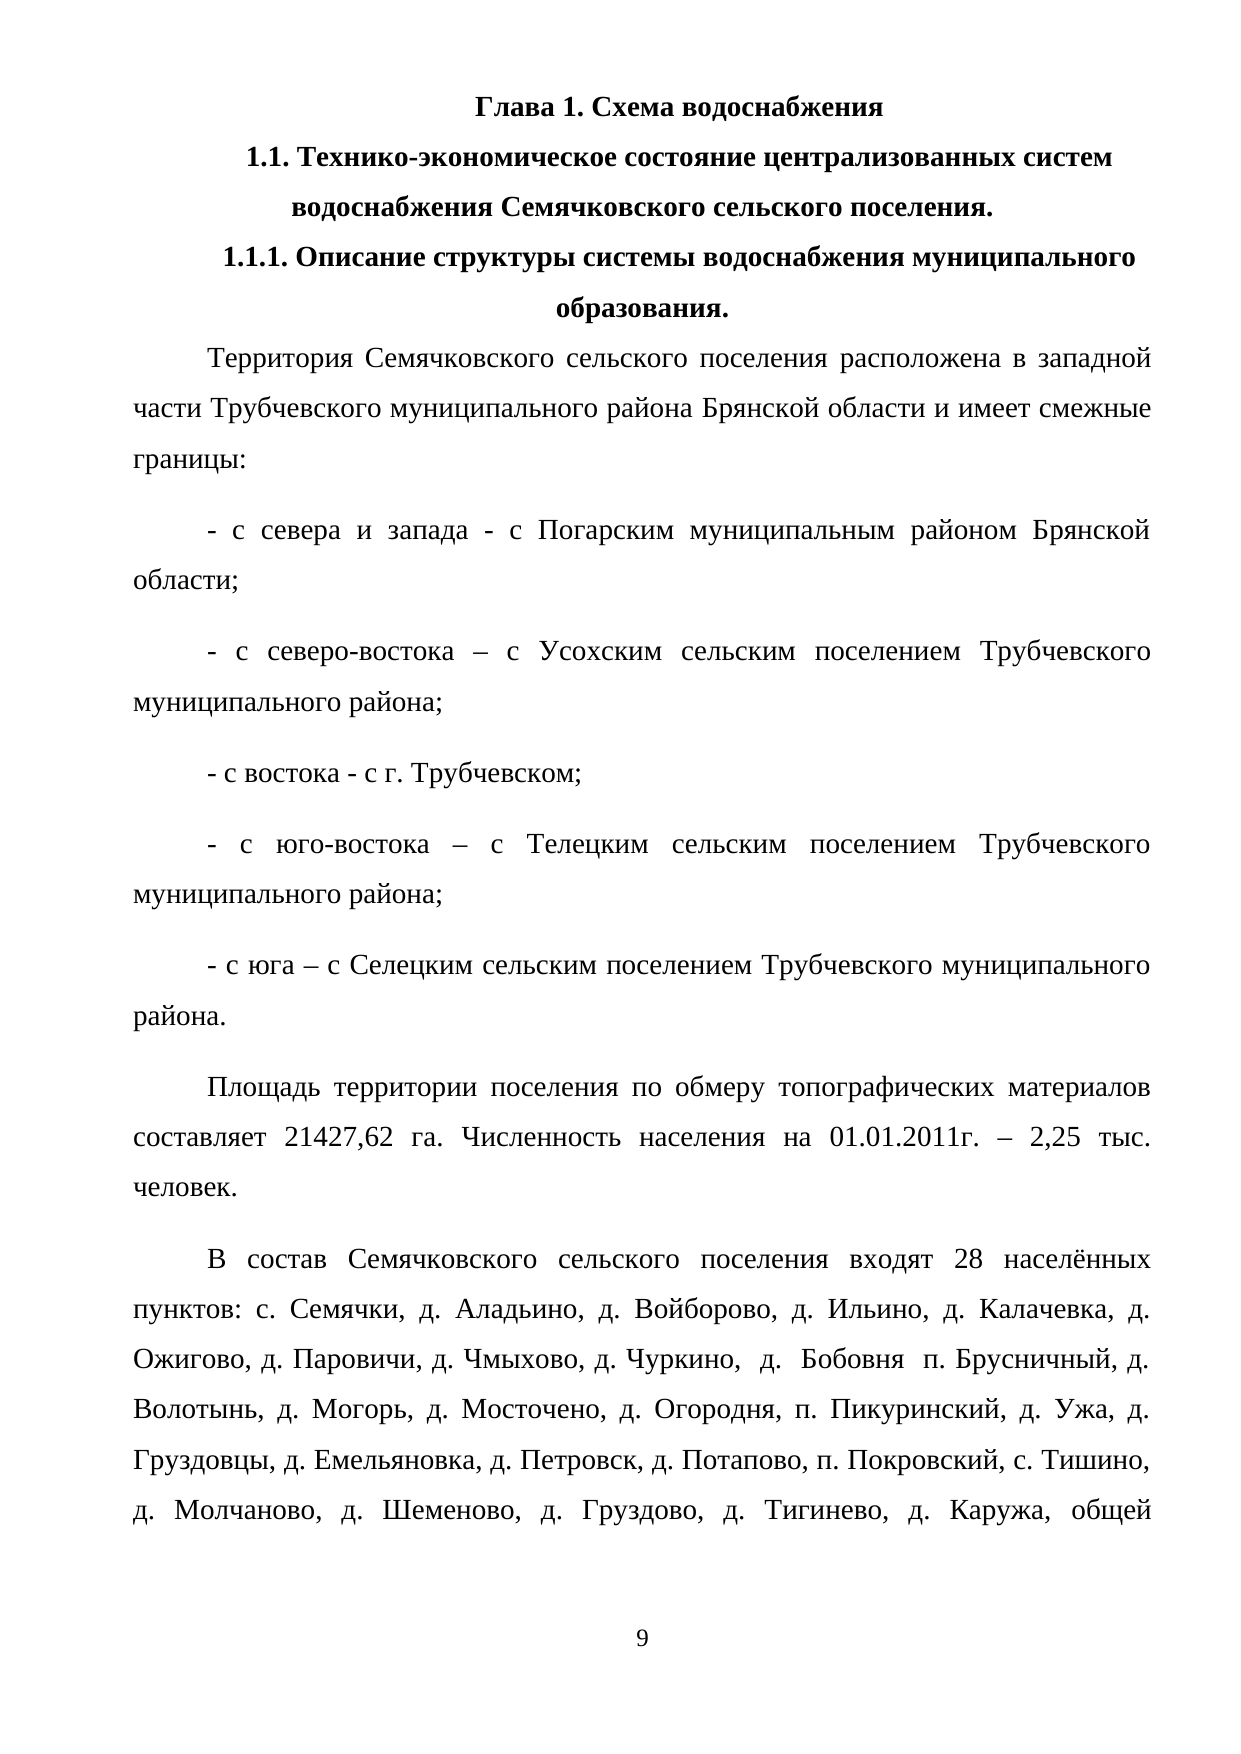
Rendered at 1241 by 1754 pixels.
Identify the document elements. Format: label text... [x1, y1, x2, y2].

text Площадь территории поселения по обмеру топографических материалов составляет . Численность населения на 01.01.2011г. – 2,25 тыс. человек. [133, 1069, 1152, 1203]
text Территория Семячковского сельского поселения расположена в западной части Трубчевского муниципального района Брянской области и имеет смежные границы: [133, 340, 1152, 474]
subtitle Глава 1. Схема водоснабжения [133, 89, 1152, 122]
text - с северо-востока – с Усохским сельским поселением Трубчевского муниципального района; [133, 633, 1152, 717]
text - с юга – с Селецким сельским поселением Трубчевского муниципального района. [133, 947, 1152, 1031]
subtitle 1.1.1. Описание структуры системы водоснабжения муниципального образования. [133, 239, 1152, 323]
text - с севера и запада - с Погарским муниципальным районом Брянской области; [133, 512, 1152, 596]
text - с востока - с г. Трубчевском; [133, 755, 1152, 788]
text - с юго-востока – с Телецким сельским поселением Трубчевского муниципального района; [133, 826, 1152, 910]
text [133, 1241, 1152, 1526]
subtitle 1.1. Технико-экономическое состояние централизованных систем водоснабжения Семячковского сельского поселения. [133, 139, 1152, 223]
